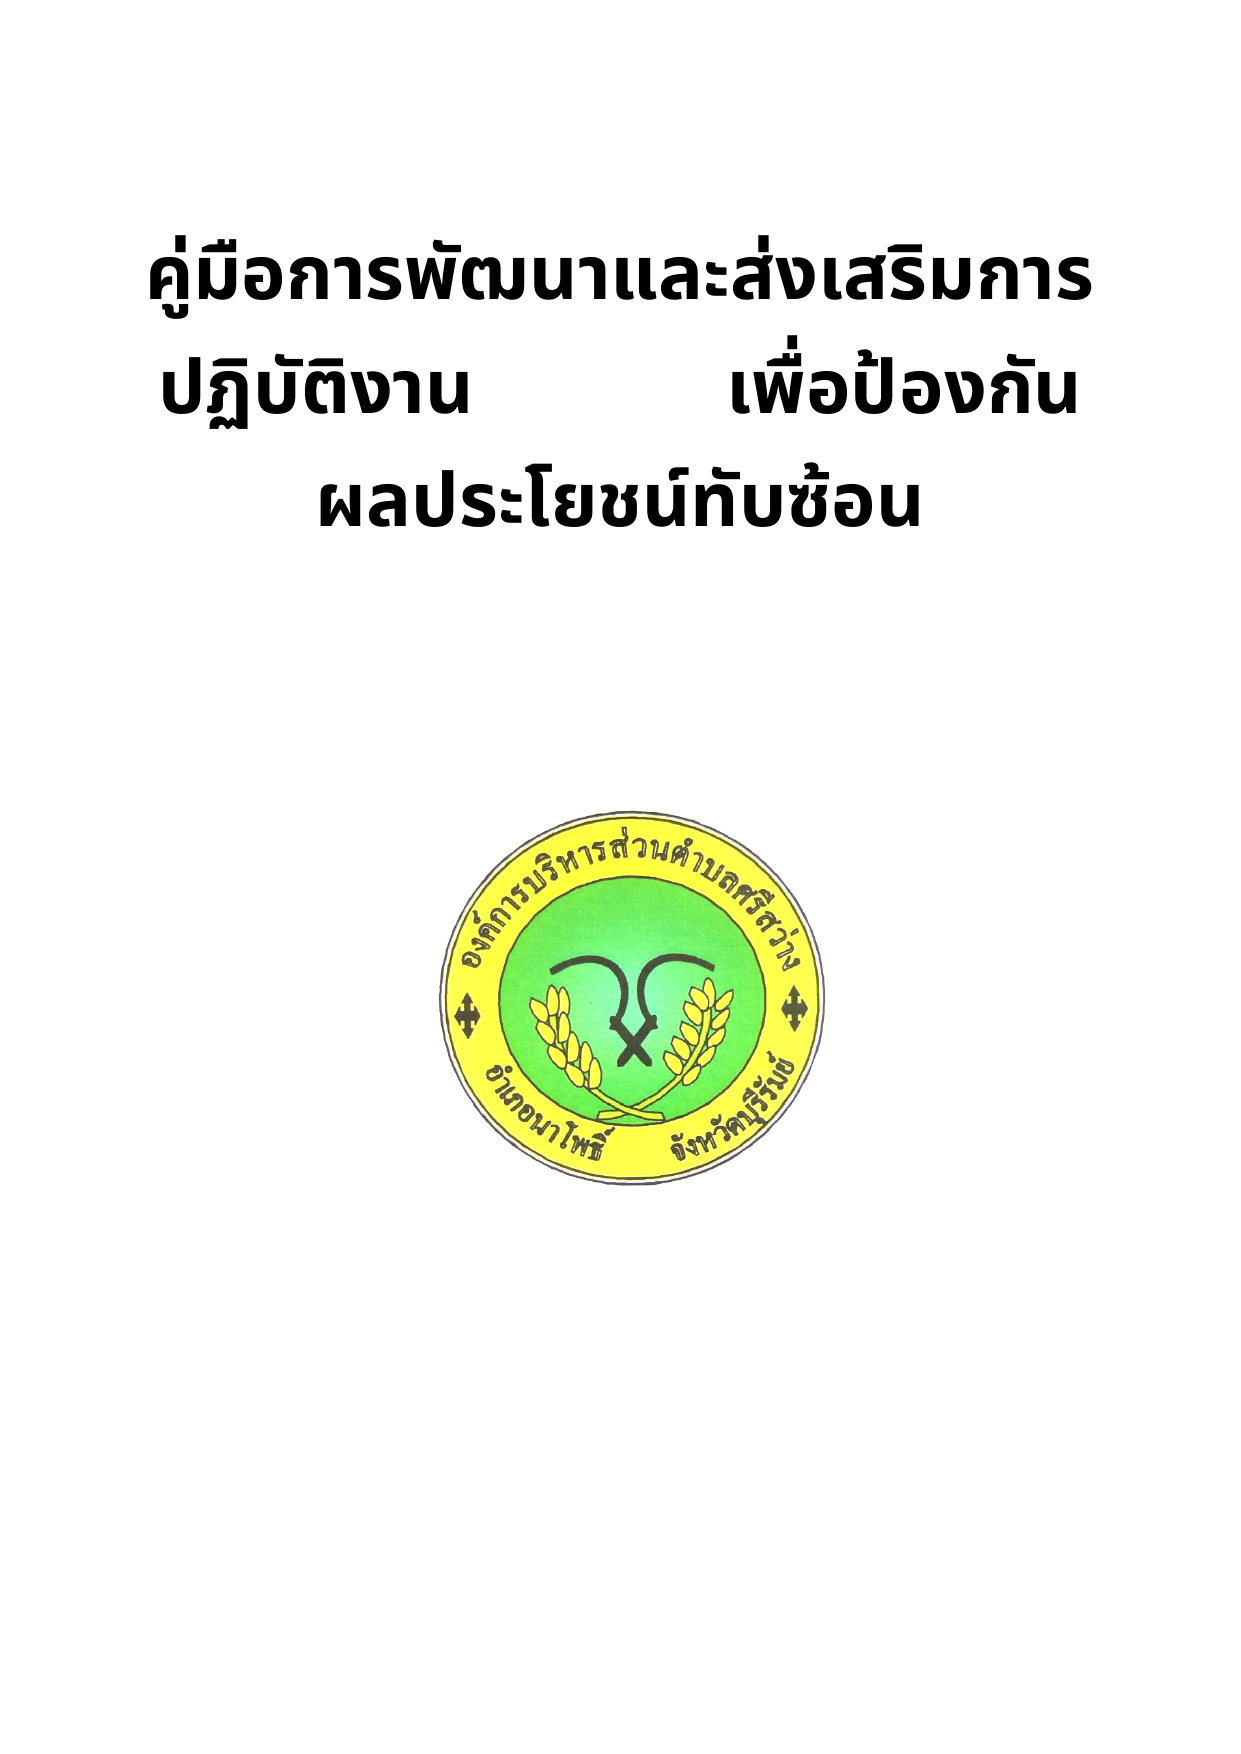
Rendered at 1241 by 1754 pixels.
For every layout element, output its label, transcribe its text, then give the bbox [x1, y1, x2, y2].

text คู่มือการพัฒนาและส่งเสริมการปฏิบัติงาน เพื่อป้องกันผลประโยชน์ทับซ้อน [118, 220, 1122, 560]
